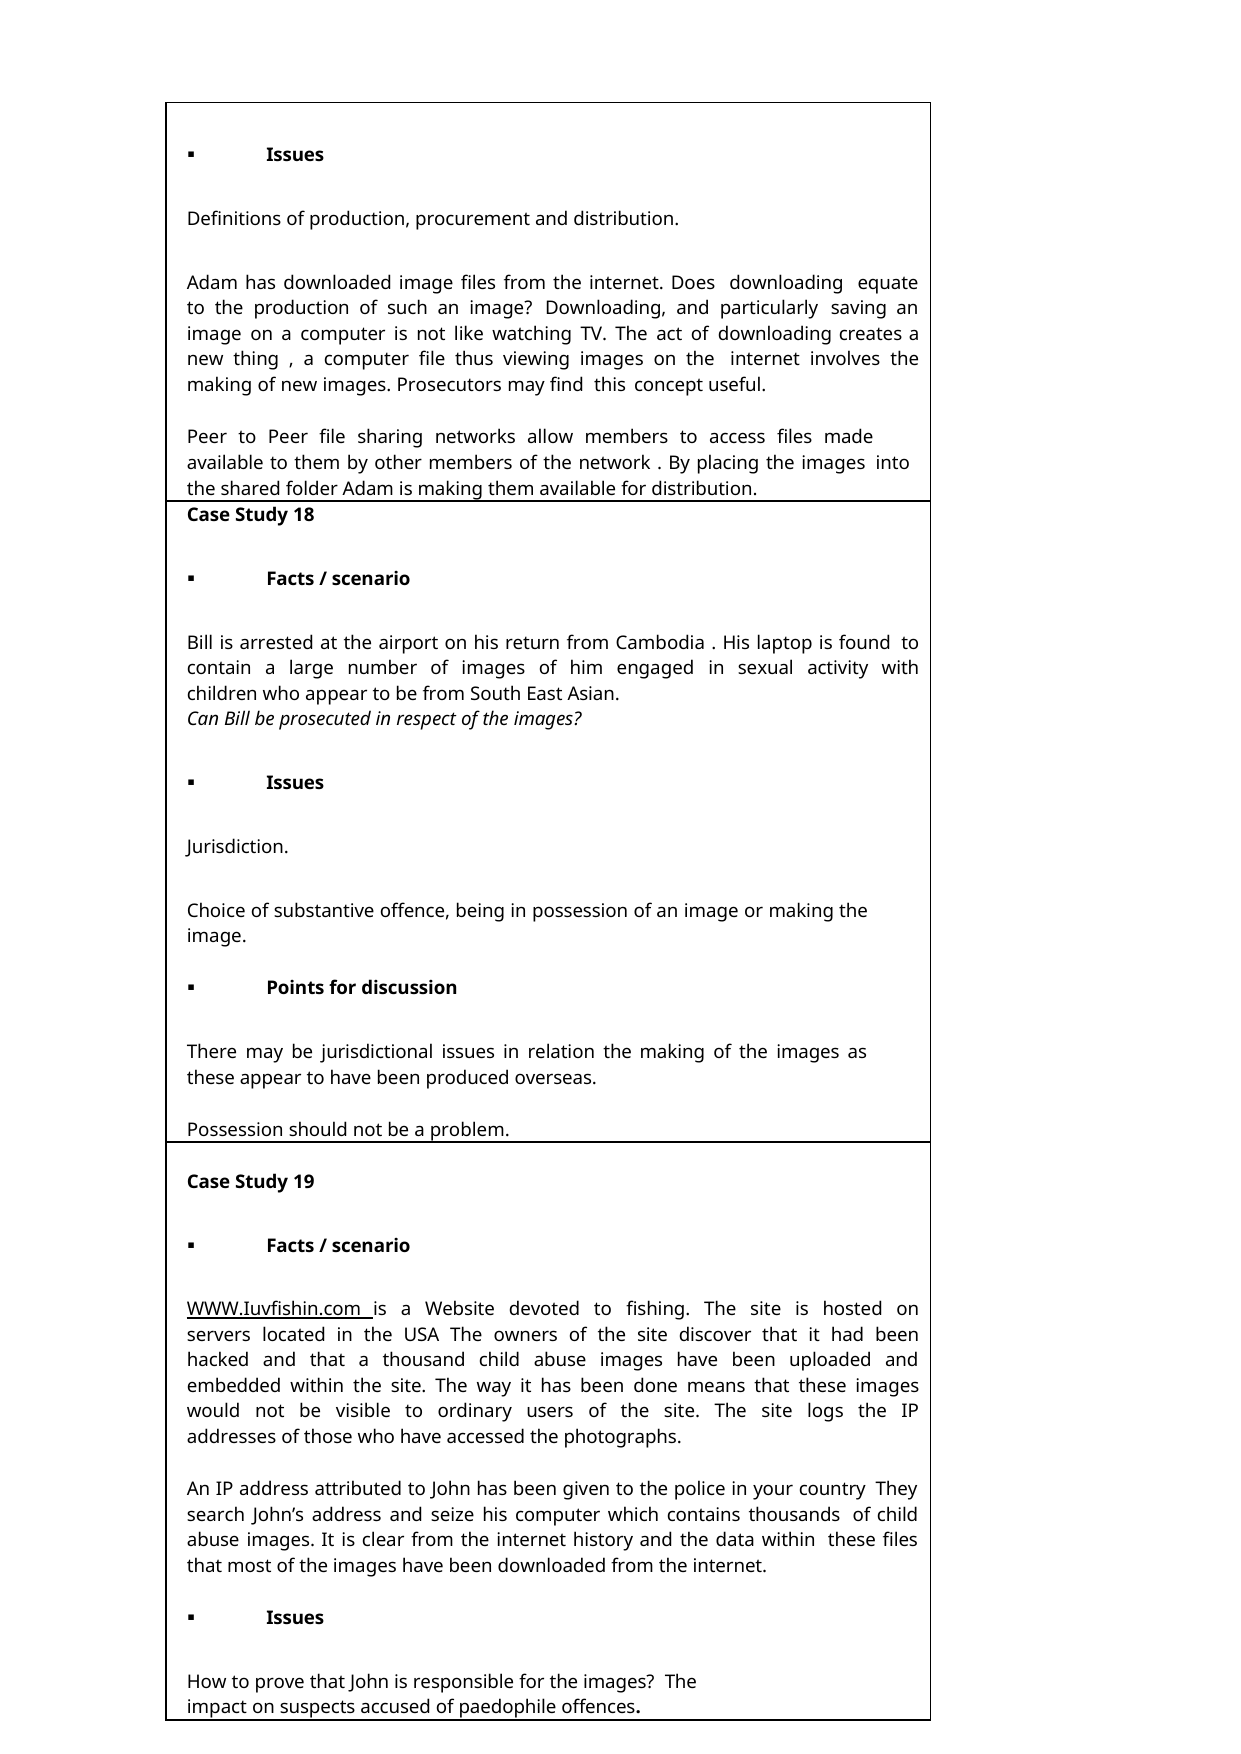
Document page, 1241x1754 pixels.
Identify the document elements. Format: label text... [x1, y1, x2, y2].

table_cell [167, 1143, 930, 1719]
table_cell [167, 103, 930, 500]
table_cell Case Study 18 Facts / scenario Bill is arrested at the airport on his return from Cambodia . His laptop is found to contain a large number of images of him engaged in sexual activity with children who appear to be from South East Asian. Can Bill be prosecuted in respect of the images? Issues Jurisdiction. Choice of substantive offence, being in possession of an image or making the image. Points for discussion There may be jurisdictional issues in relation the making of the images as these appear to have been produced overseas. Possession should not be a problem. [167, 502, 930, 1141]
